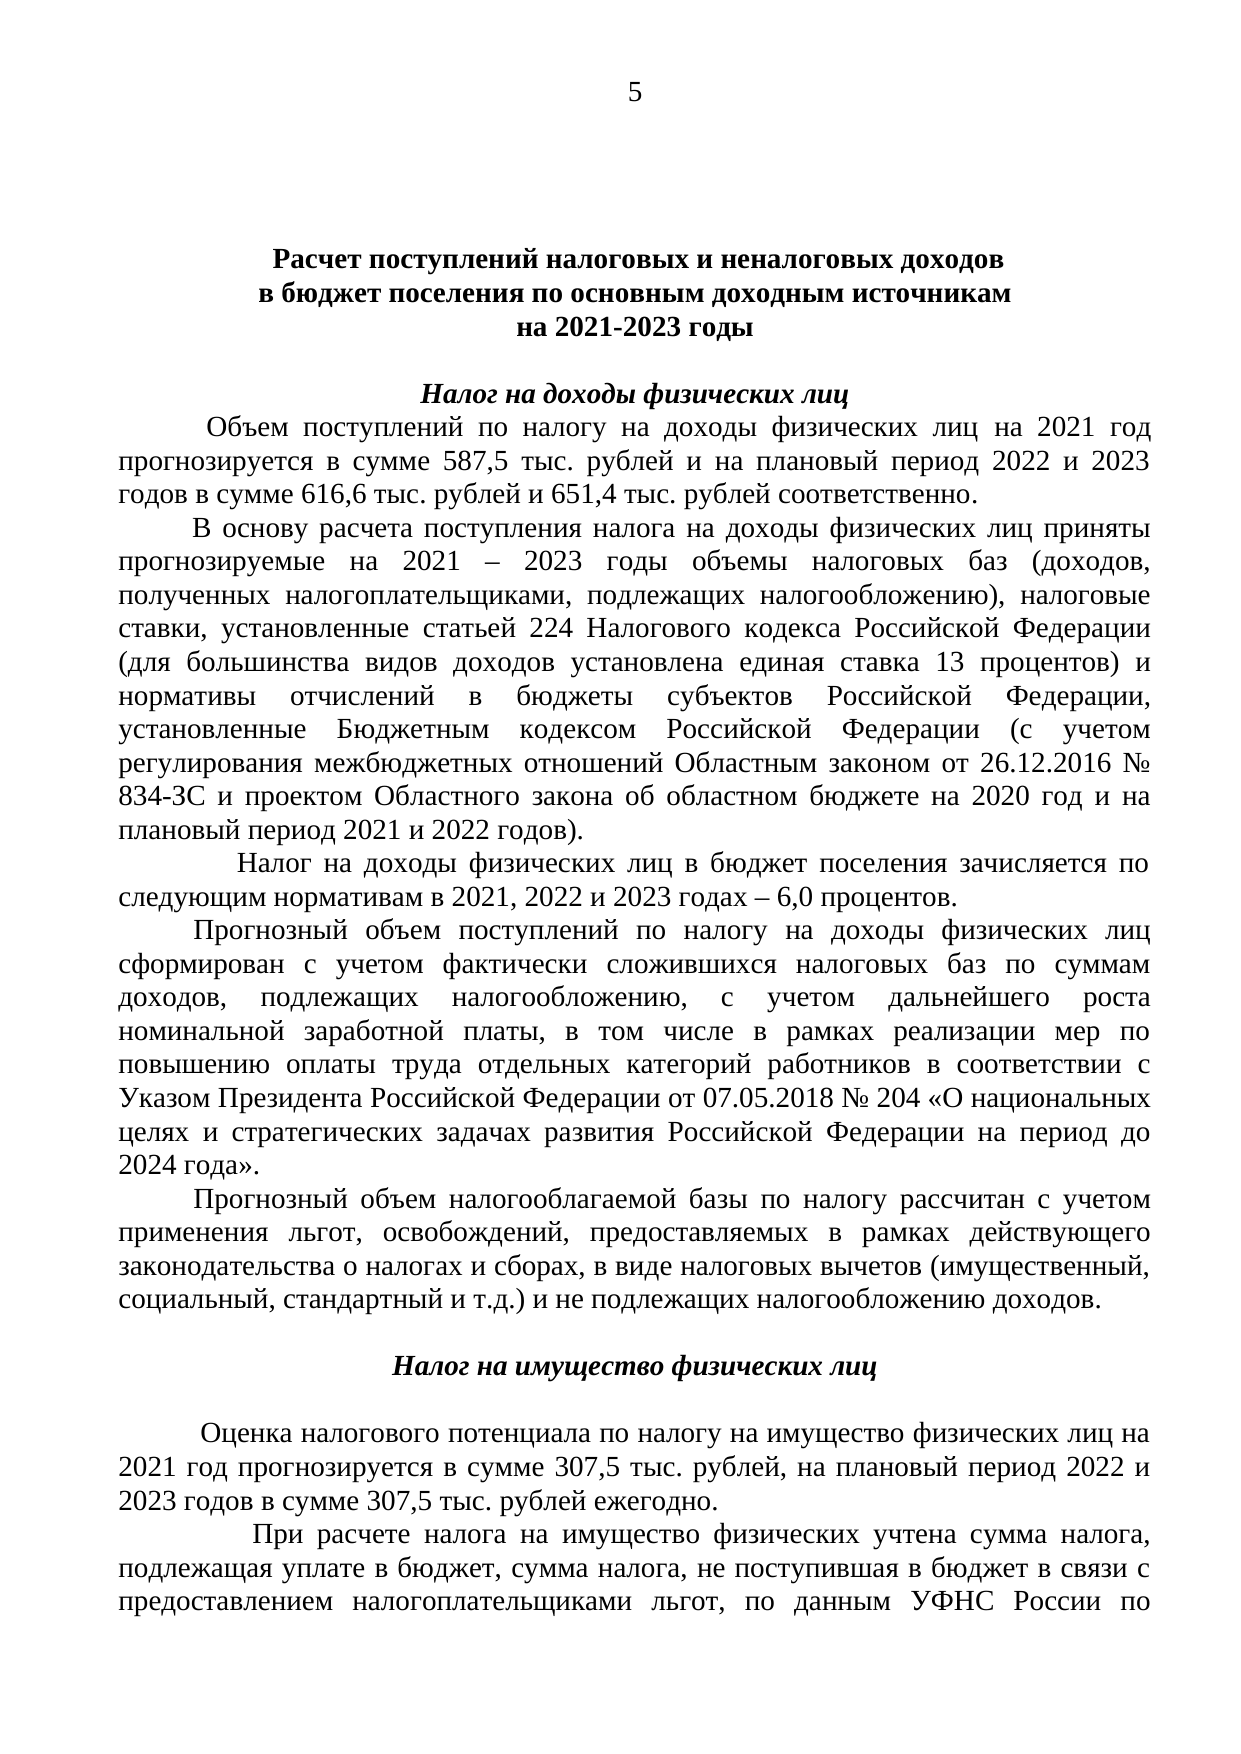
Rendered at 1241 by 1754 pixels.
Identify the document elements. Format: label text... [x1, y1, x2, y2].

text Оценка налогового потенциала по налогу на имущество физических лиц на 2021 год прогнозируется в сумме 307,5 тыс. рублей, на плановый период 2022 и 2023 годов в сумме 307,5 тыс. рублей ежегодно. [118, 1416, 1152, 1516]
text Прогнозный объем поступлений по налогу на доходы физических лиц сформирован с учетом фактически сложившихся налоговых баз по суммам доходов, подлежащих налогообложению, с учетом дальнейшего роста номинальной заработной платы, в том числе в рамках реализации мер по повышению оплаты труда отдельных категорий работников в соответствии с Указом Президента Российской Федерации от 07.05.2018 № 204 «О национальных целях и стратегических задачах развития Российской Федерации на период до 2024 года». [118, 912, 1152, 1181]
text Прогнозный объем налогооблагаемой базы по налогу рассчитан с учетом применения льгот, освобождений, предоставляемых в рамках действующего законодательства о налогах и сборах, в виде налоговых вычетов (имущественный, социальный, стандартный и т.д.) и не подлежащих налогообложению доходов. [118, 1181, 1152, 1315]
text в бюджет поселения по основным доходным источникам [118, 275, 1152, 309]
text на 2021-2023 годы [118, 309, 1152, 342]
text Налог на имущество физических лиц [118, 1348, 1152, 1382]
text Налог на доходы физических лиц в бюджет поселения зачисляется по следующим нормативам в 2021, 2022 и 2023 годах – 6,0 процентов. [118, 845, 1152, 912]
text Расчет поступлений налоговых и неналоговых доходов [118, 242, 1152, 275]
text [118, 1516, 1152, 1617]
text Объем поступлений по налогу на доходы физических лиц на 2021 год прогнозируется в сумме 587,5 тыс. рублей и на плановый период 2022 и 2023 годов в сумме 616,6 тыс. рублей и 651,4 тыс. рублей соответственно. [118, 409, 1152, 510]
text В основу расчета поступления налога на доходы физических лиц приняты прогнозируемые на 2021 – 2023 годы объемы налоговых баз (доходов, полученных налогоплательщиками, подлежащих налогообложению), налоговые ставки, установленные статьей 224 Налогового кодекса Российской Федерации (для большинства видов доходов установлена единая ставка 13 процентов) и нормативы отчислений в бюджеты субъектов Российской Федерации, установленные Бюджетным кодексом Российской Федерации (с учетом регулирования межбюджетных отношений Областным законом от 26.12.2016 № 834-ЗС и проектом Областного закона об областном бюджете на 2020 год и на плановый период 2021 и 2022 годов). [118, 510, 1152, 845]
text Налог на доходы физических лиц [118, 376, 1152, 409]
